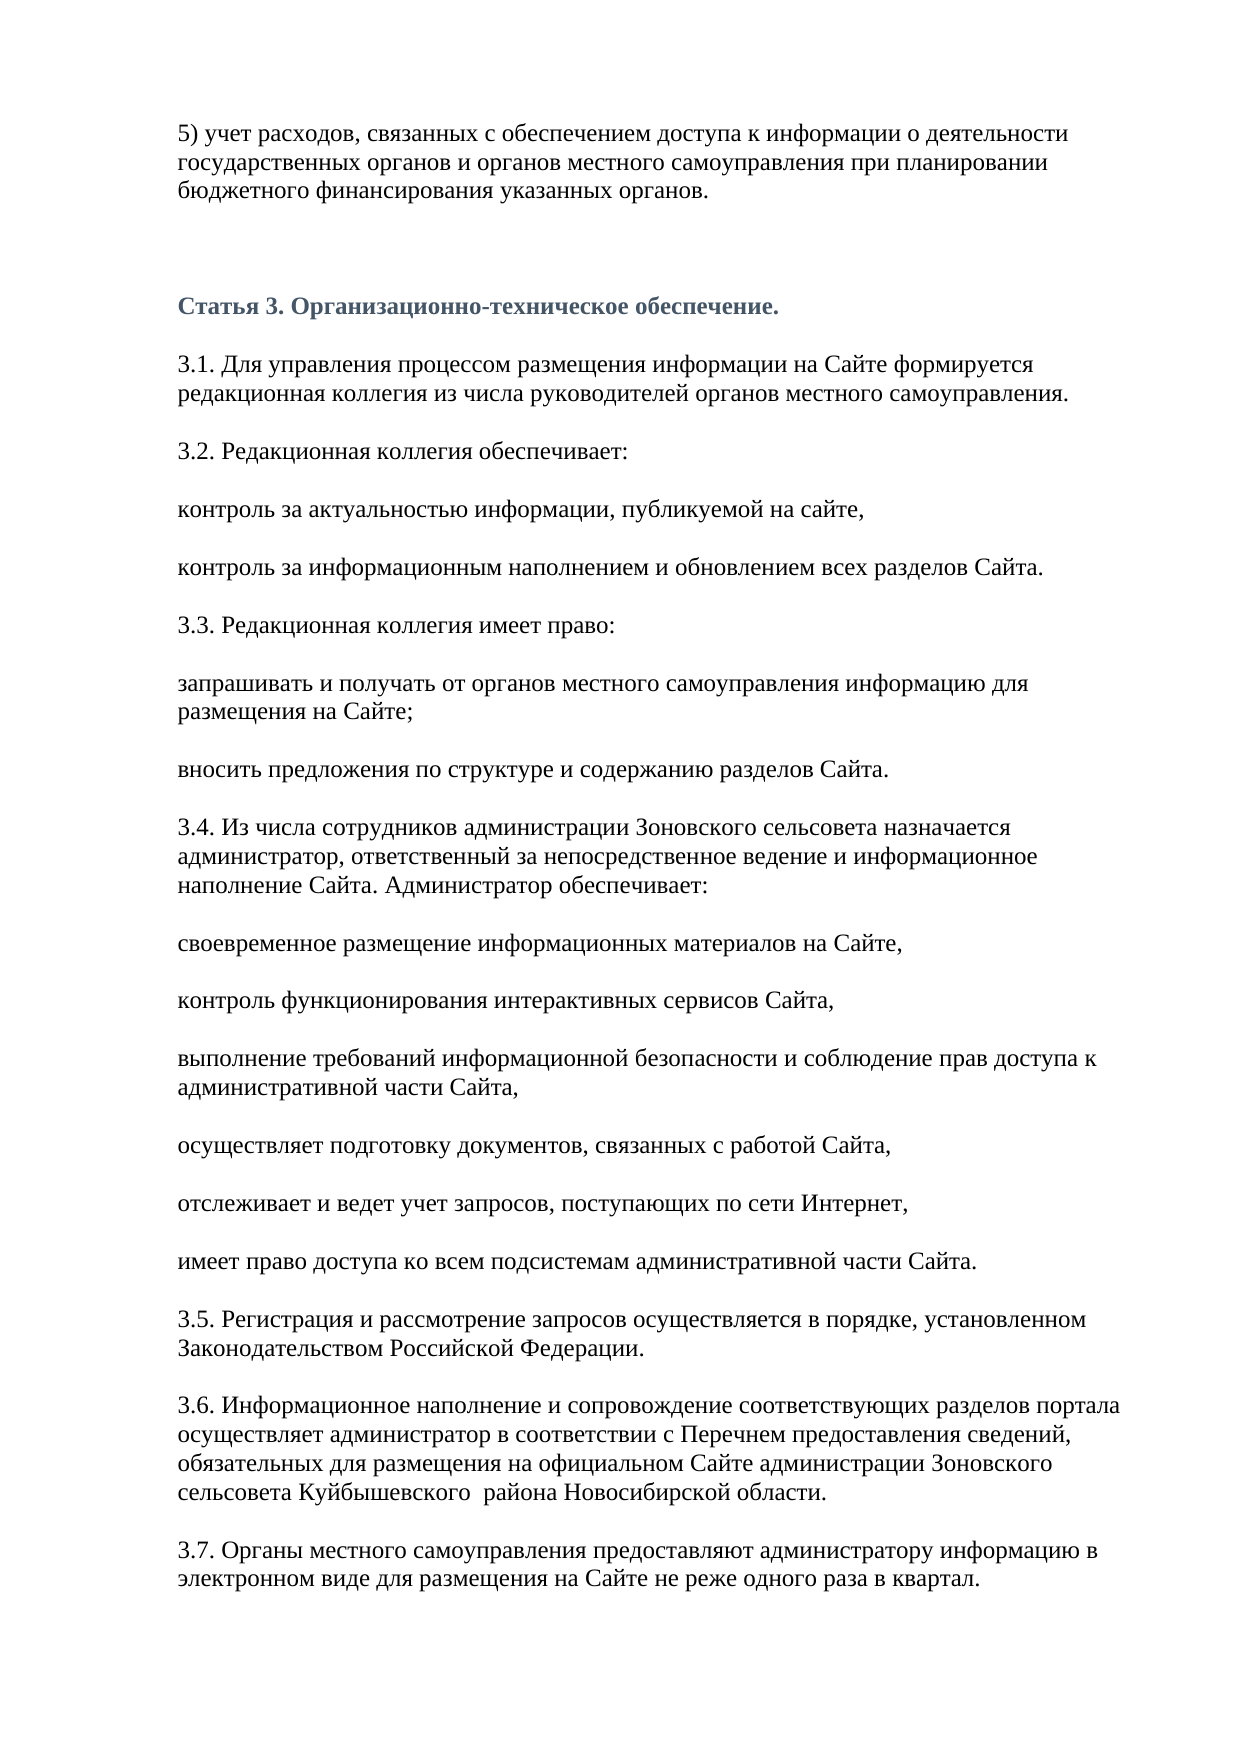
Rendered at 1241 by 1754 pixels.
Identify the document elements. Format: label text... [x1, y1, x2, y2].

text 3.7. Органы местного самоуправления предоставляют администратору информацию в электронном виде для размещения на Сайте не реже одного раза в квартал. [177, 1535, 1152, 1592]
text своевременное размещение информационных материалов на Сайте, [177, 928, 1152, 956]
text контроль за актуальностью информации, публикуемой на сайте, [177, 494, 1152, 523]
text 3.6. Информационное наполнение и сопровождение соответствующих разделов портала осуществляет администратор в соответствии с Перечнем предоставления сведений, обязательных для размещения на официальном Сайте администрации Зоновского сельсовета Куйбышевского района Новосибирской области. [177, 1391, 1152, 1506]
text 3.5. Регистрация и рассмотрение запросов осуществляется в порядке, установленном Законодательством Российской Федерации. [177, 1304, 1152, 1361]
text отслеживает и ведет учет запросов, поступающих по сети Интернет, [177, 1188, 1152, 1217]
text имеет право доступа ко всем подсистемам административной части Сайта. [177, 1246, 1152, 1275]
text выполнение требований информационной безопасности и соблюдение прав доступа к административной части Сайта, [177, 1043, 1152, 1101]
text 3.4. Из числа сотрудников администрации Зоновского сельсовета назначается администратор, ответственный за непосредственное ведение и информационное наполнение Сайта. Администратор обеспечивает: [177, 812, 1152, 898]
text запрашивать и получать от органов местного самоуправления информацию для размещения на Сайте; [177, 668, 1152, 725]
text 3.3. Редакционная коллегия имеет право: [177, 610, 1152, 638]
text Статья 3. Организационно-техническое обеспечение. [177, 291, 1152, 320]
text осуществляет подготовку документов, связанных с работой Сайта, [177, 1130, 1152, 1159]
text контроль функционирования интерактивных сервисов Сайта, [177, 986, 1152, 1014]
text 3.1. Для управления процессом размещения информации на Сайте формируется редакционная коллегия из числа руководителей органов местного самоуправления. [177, 349, 1152, 407]
text 3.2. Редакционная коллегия обеспечивает: [177, 436, 1152, 465]
text вносить предложения по структуре и содержанию разделов Сайта. [177, 754, 1152, 783]
text 5) учет расходов, связанных с обеспечением доступа к информации о деятельности государственных органов и органов местного самоуправления при планировании бюджетного финансирования указанных органов. [177, 118, 1152, 204]
text контроль за информационным наполнением и обновлением всех разделов Сайта. [177, 552, 1152, 581]
